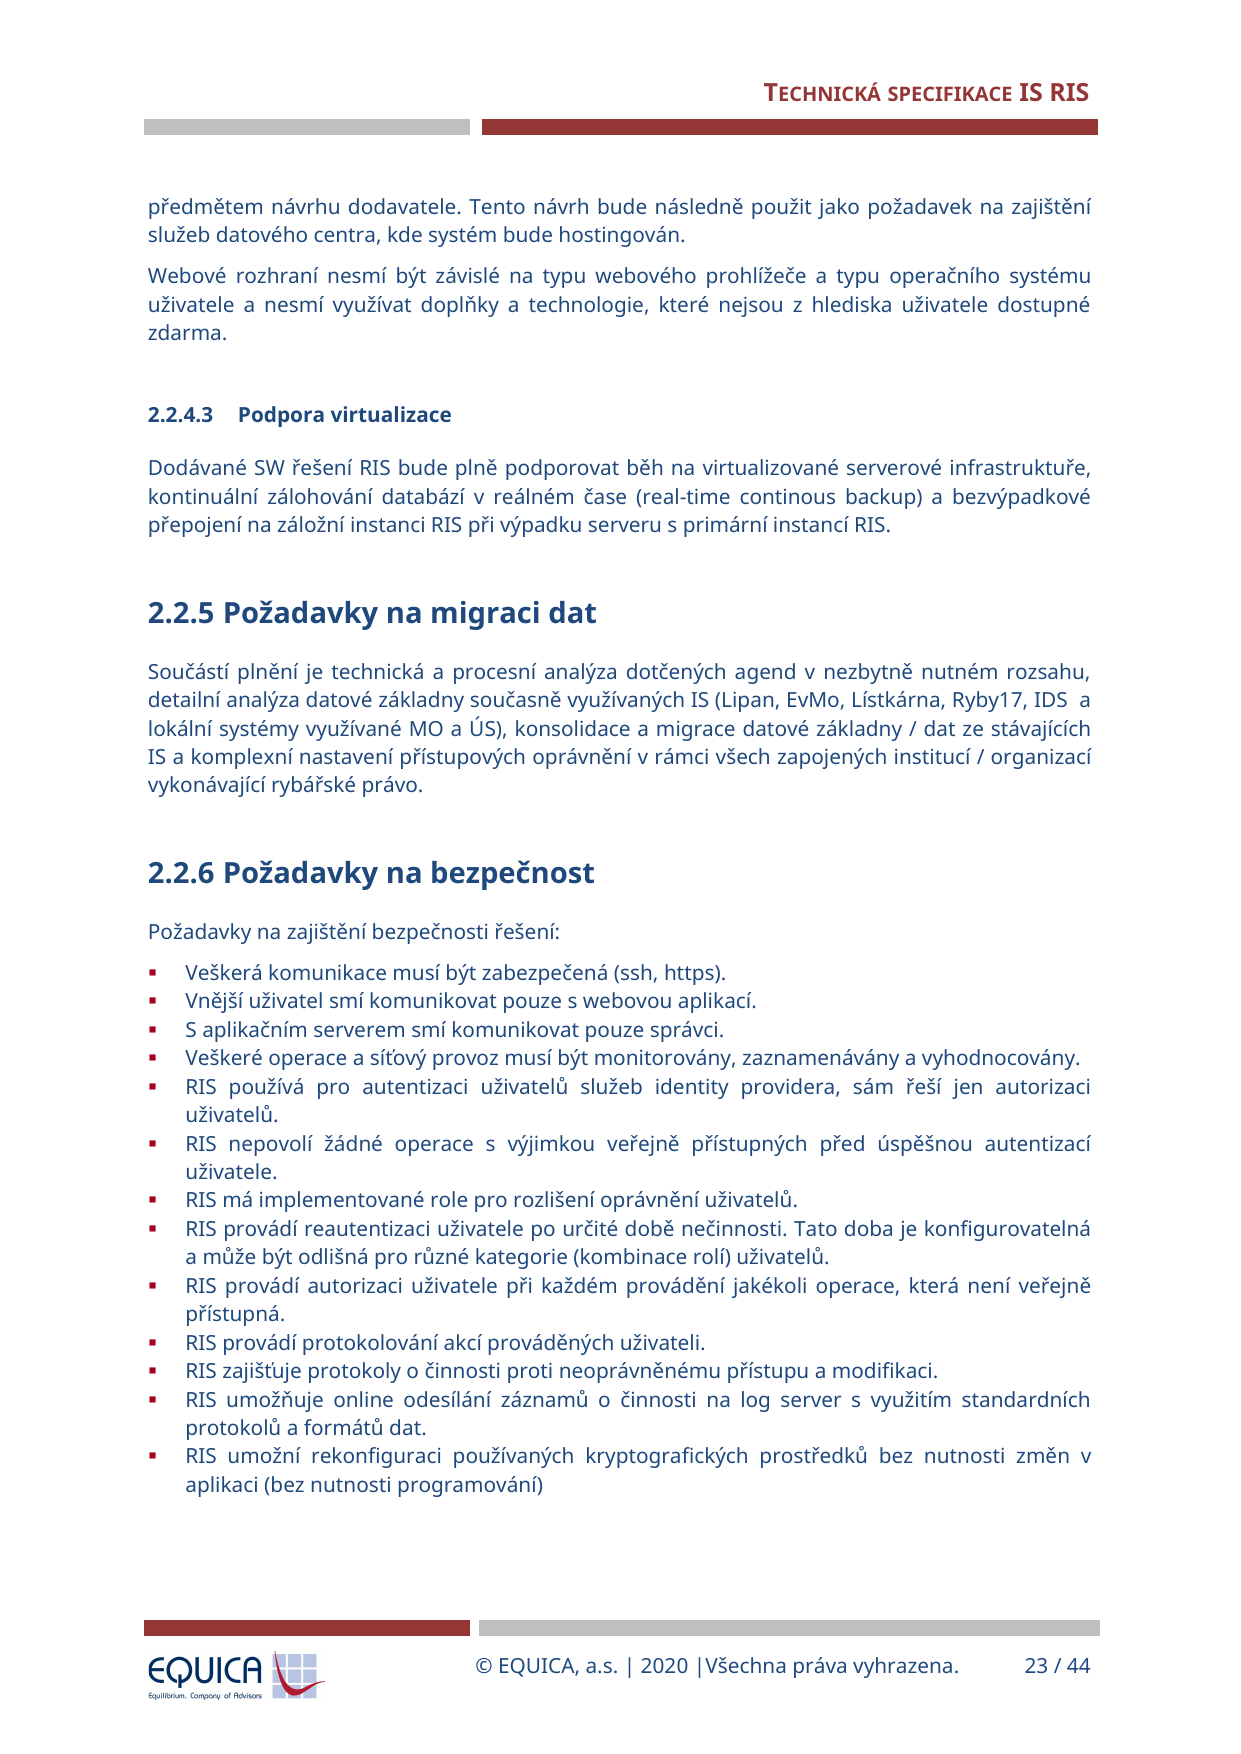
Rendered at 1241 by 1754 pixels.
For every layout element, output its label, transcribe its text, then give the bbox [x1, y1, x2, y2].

list RIS používá pro autentizaci uživatelů služeb identity providera, sám řeší jen autorizaci uživatelů. [148, 1072, 1092, 1129]
list RIS provádí reautentizaci uživatele po určité době nečinnosti. Tato doba je konfigurovatelná a může být odlišná pro různé kategorie (kombinace rolí) uživatelů. [148, 1214, 1092, 1271]
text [148, 192, 1092, 249]
text Požadavky na zajištění bezpečnosti řešení: [148, 917, 1092, 946]
list RIS provádí autorizaci uživatele při každém provádění jakékoli operace, která není veřejně přístupná. [148, 1271, 1092, 1328]
subtitle Požadavky na bezpečnost [148, 852, 1092, 892]
list RIS má implementované role pro rozlišení oprávnění uživatelů. [148, 1186, 1092, 1214]
subtitle Podpora virtualizace [148, 400, 1092, 428]
list RIS umožňuje online odesílání záznamů o činnosti na log server s využitím standardních protokolů a formátů dat. [148, 1385, 1092, 1442]
list RIS zajišťuje protokoly o činnosti proti neoprávněnému přístupu a modifikaci. [148, 1356, 1092, 1385]
text Webové rozhraní nesmí být závislé na typu webového prohlížeče a typu operačního systému uživatele a nesmí využívat doplňky a technologie, které nejsou z hlediska uživatele dostupné zdarma. [148, 261, 1092, 347]
list RIS nepovolí žádné operace s výjimkou veřejně přístupných před úspěšnou autentizací uživatele. [148, 1129, 1092, 1186]
list Vnější uživatel smí komunikovat pouze s webovou aplikací. [148, 987, 1092, 1015]
text Součástí plnění je technická a procesní analýza dotčených agend v nezbytně nutném rozsahu, detailní analýza datové základny současně využívaných IS (Lipan, EvMo, Lístkárna, Ryby17, IDS a lokální systémy využívané MO a ÚS), konsolidace a migrace datové základny / dat ze stávajících IS a komplexní nastavení přístupových oprávnění v rámci všech zapojených institucí / organizací vykonávající rybářské právo. [148, 657, 1092, 799]
list S aplikačním serverem smí komunikovat pouze správci. [148, 1015, 1092, 1043]
text Dodávané SW řešení RIS bude plně podporovat běh na virtualizované serverové infrastruktuře, kontinuální zálohování databází v reálném čase (real-time continous backup) a bezvýpadkové přepojení na záložní instanci RIS při výpadku serveru s primární instancí RIS. [148, 453, 1092, 539]
list Veškerá komunikace musí být zabezpečená (ssh, https). [148, 958, 1092, 987]
list RIS provádí protokolování akcí prováděných uživateli. [148, 1328, 1092, 1356]
picture [148, 1651, 325, 1700]
list Veškeré operace a síťový provoz musí být monitorovány, zaznamenávány a vyhodnocovány. [148, 1043, 1092, 1072]
subtitle Požadavky na migraci dat [148, 592, 1092, 632]
list RIS umožní rekonfiguraci používaných kryptografických prostředků bez nutnosti změn v aplikaci (bez nutnosti programování) [148, 1442, 1092, 1498]
